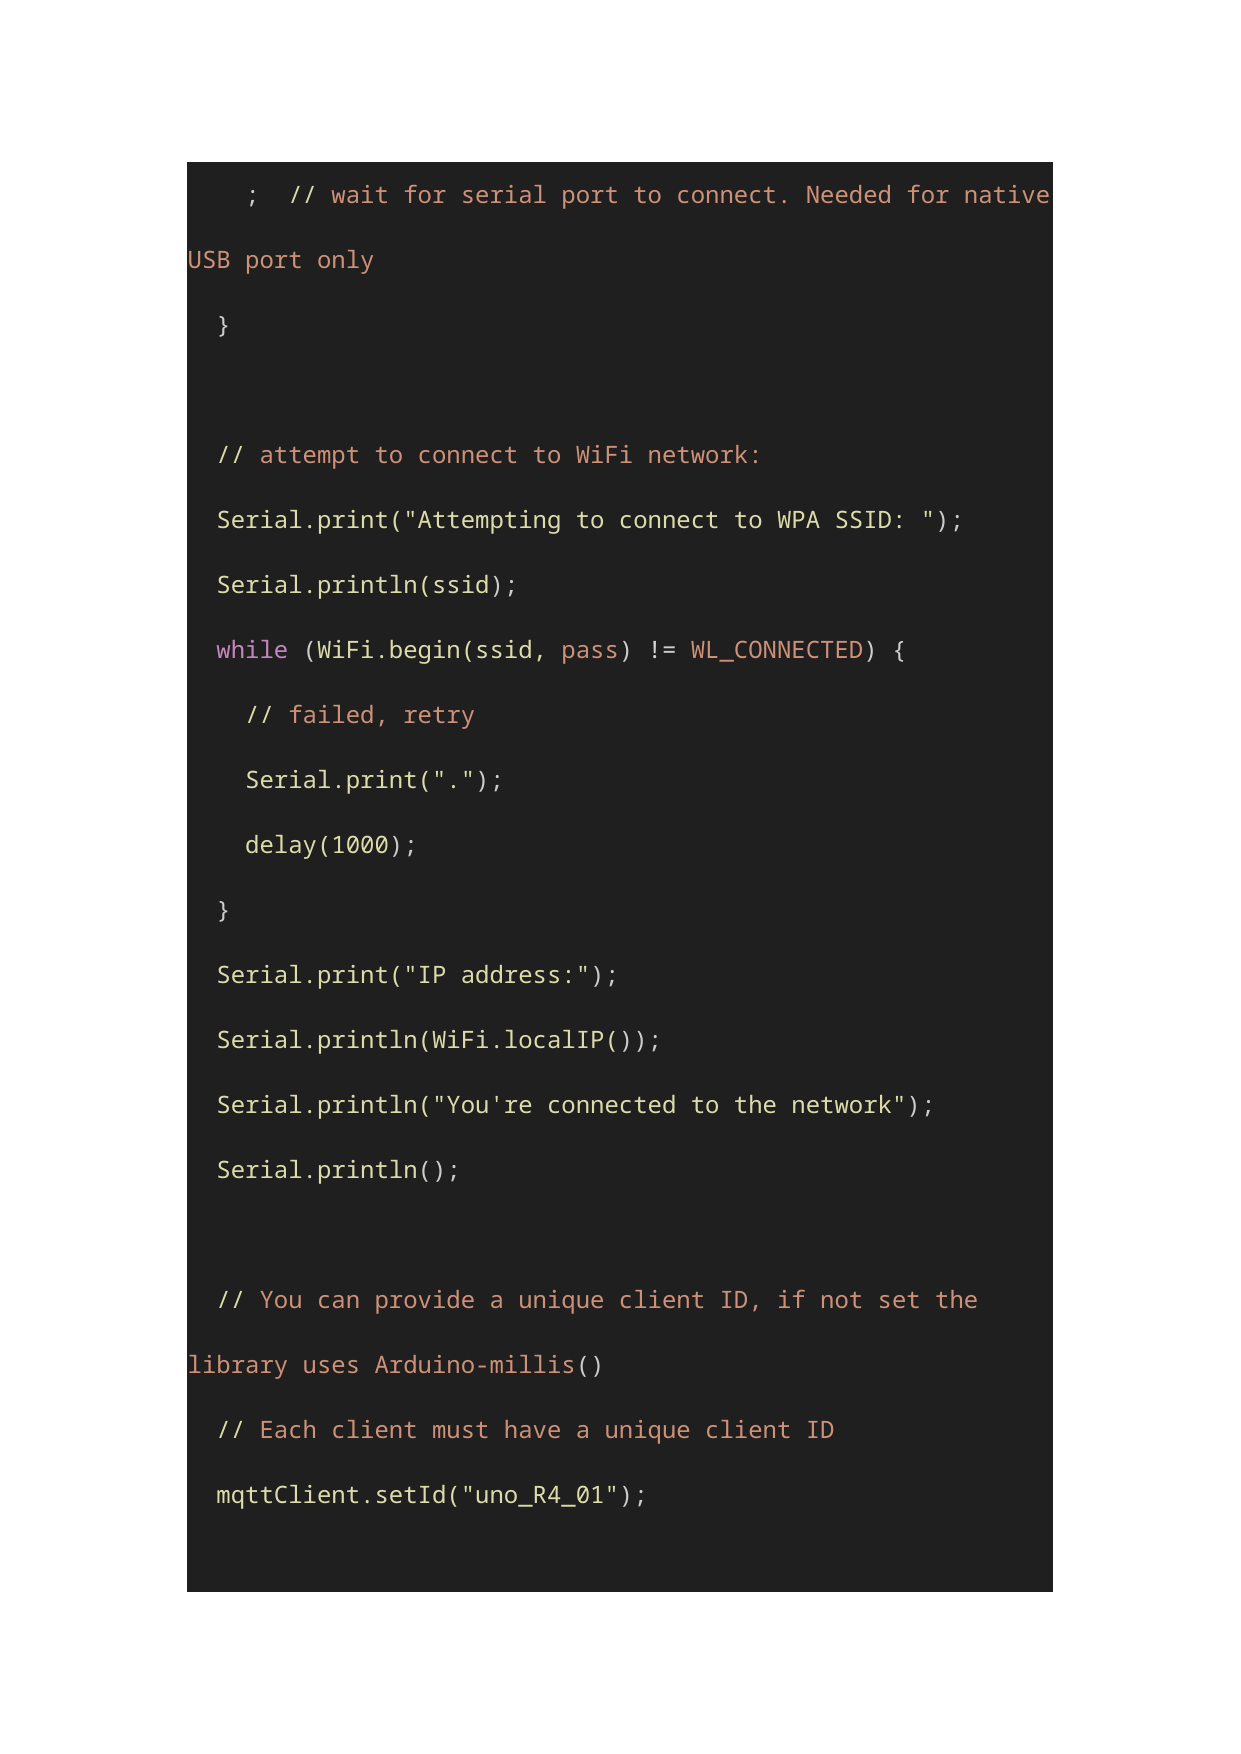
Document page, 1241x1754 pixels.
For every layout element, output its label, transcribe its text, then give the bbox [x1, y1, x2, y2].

text Serial.print("Attempting to connect to WPA SSID: "); [187, 487, 1053, 552]
text } [187, 292, 1053, 357]
text // attempt to connect to WiFi network: [187, 422, 1053, 487]
text Serial.println(WiFi.localIP()); [187, 1007, 1053, 1072]
text while (WiFi.begin(ssid, pass) != WL_CONNECTED) { [187, 617, 1053, 682]
text } [187, 877, 1053, 942]
text // failed, retry [187, 682, 1053, 747]
text mqttClient.setId("uno_R4_01"); [187, 1462, 1053, 1527]
text Serial.print("IP address:"); [187, 942, 1053, 1007]
text ; // wait for serial port to connect. Needed for native USB port only [187, 162, 1053, 292]
text Serial.print("."); [187, 747, 1053, 812]
text // You can provide a unique client ID, if not set the library uses Arduino-millis() [187, 1267, 1053, 1397]
text delay(1000); [187, 812, 1053, 877]
text Serial.println(ssid); [187, 552, 1053, 617]
text // Each client must have a unique client ID [187, 1397, 1053, 1462]
text Serial.println("You're connected to the network"); [187, 1072, 1053, 1137]
text Serial.println(); [187, 1137, 1053, 1202]
